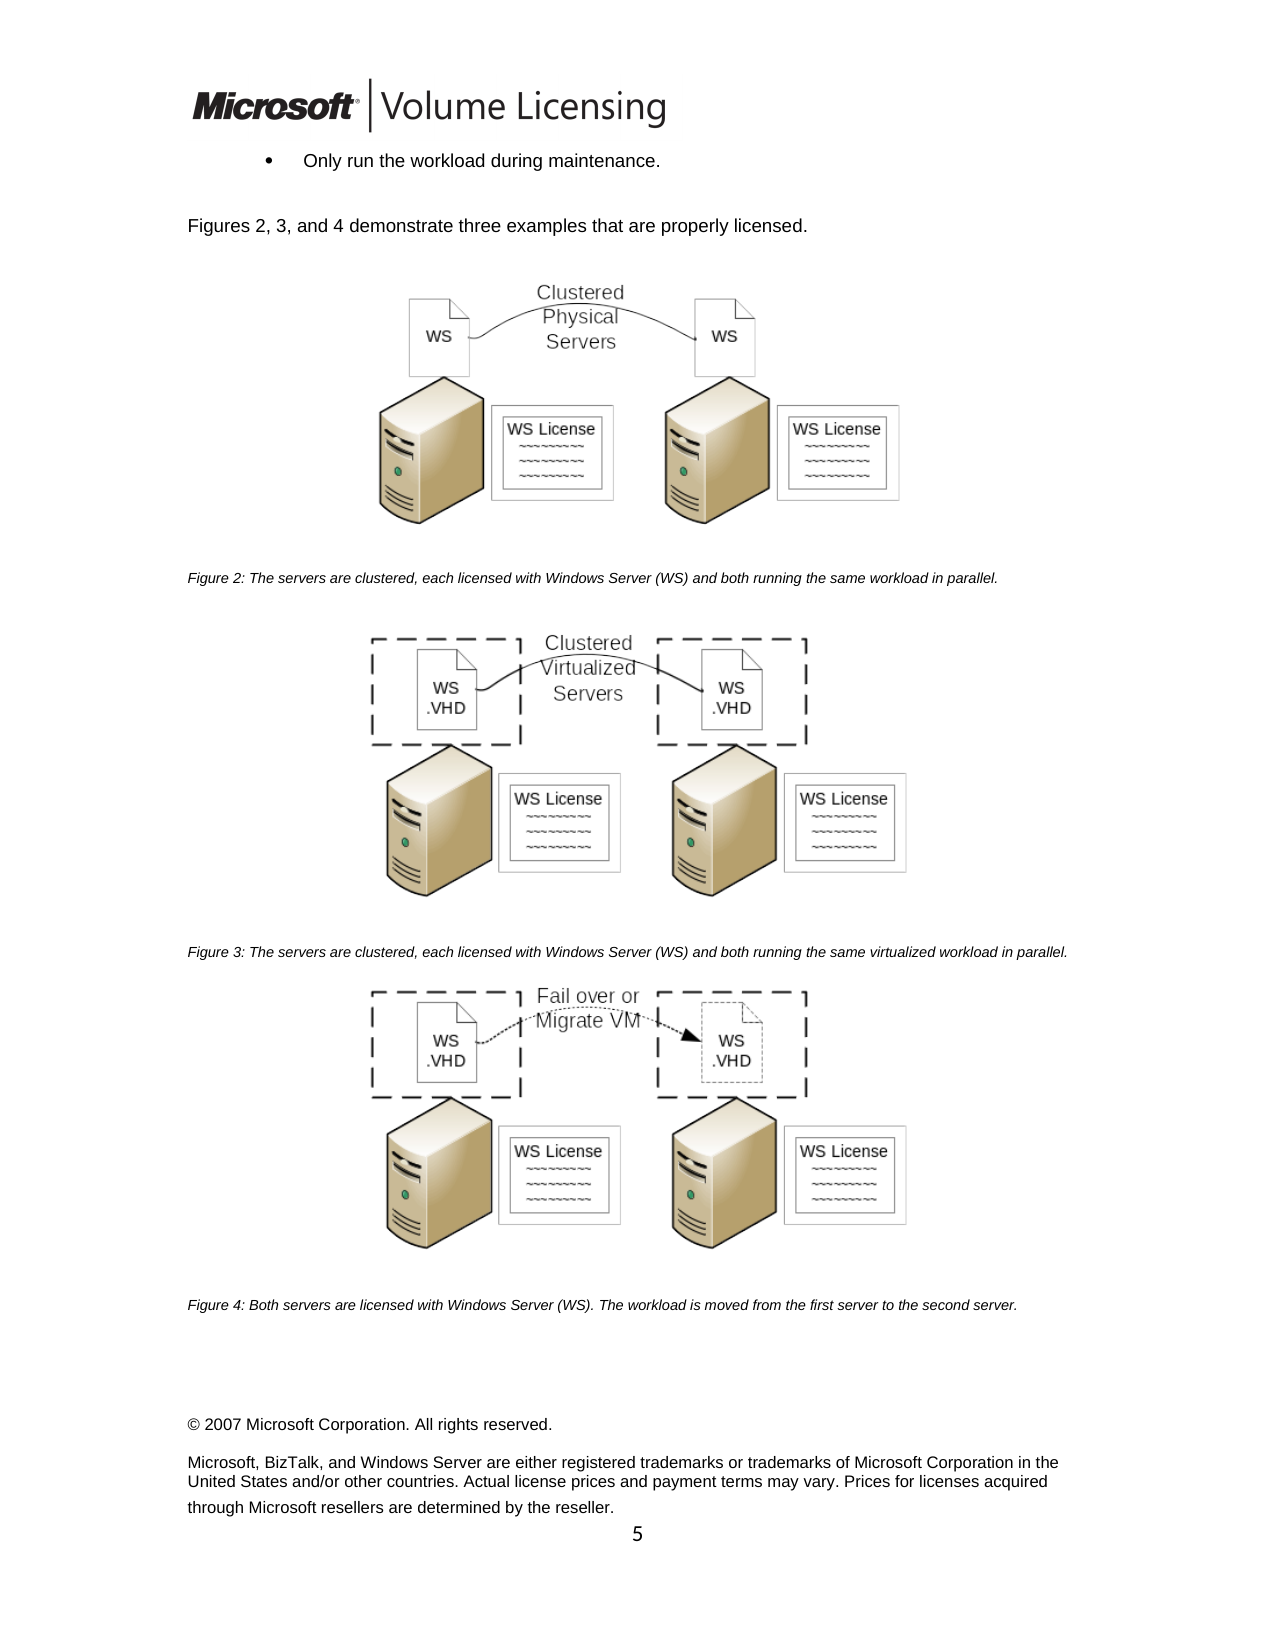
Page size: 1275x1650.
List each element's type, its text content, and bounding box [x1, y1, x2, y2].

text Figures 2, 3, and 4 demonstrate three examples that are properly licensed. [187, 215, 1087, 236]
text Figure 4: Both servers are licensed with Windows Server (WS). The workload is moved from the first server to the second server. [187, 1296, 1087, 1313]
picture [187, 74, 683, 141]
text Figure 2: The servers are clustered, each licensed with Windows Server (WS) and both running the same workload in parallel. [187, 570, 1087, 587]
text Figure 3: The servers are clustered, each licensed with Windows Server (WS) and both running the same virtualized workload in parallel. [187, 944, 1087, 961]
list Only run the workload during maintenance. [266, 150, 1087, 172]
